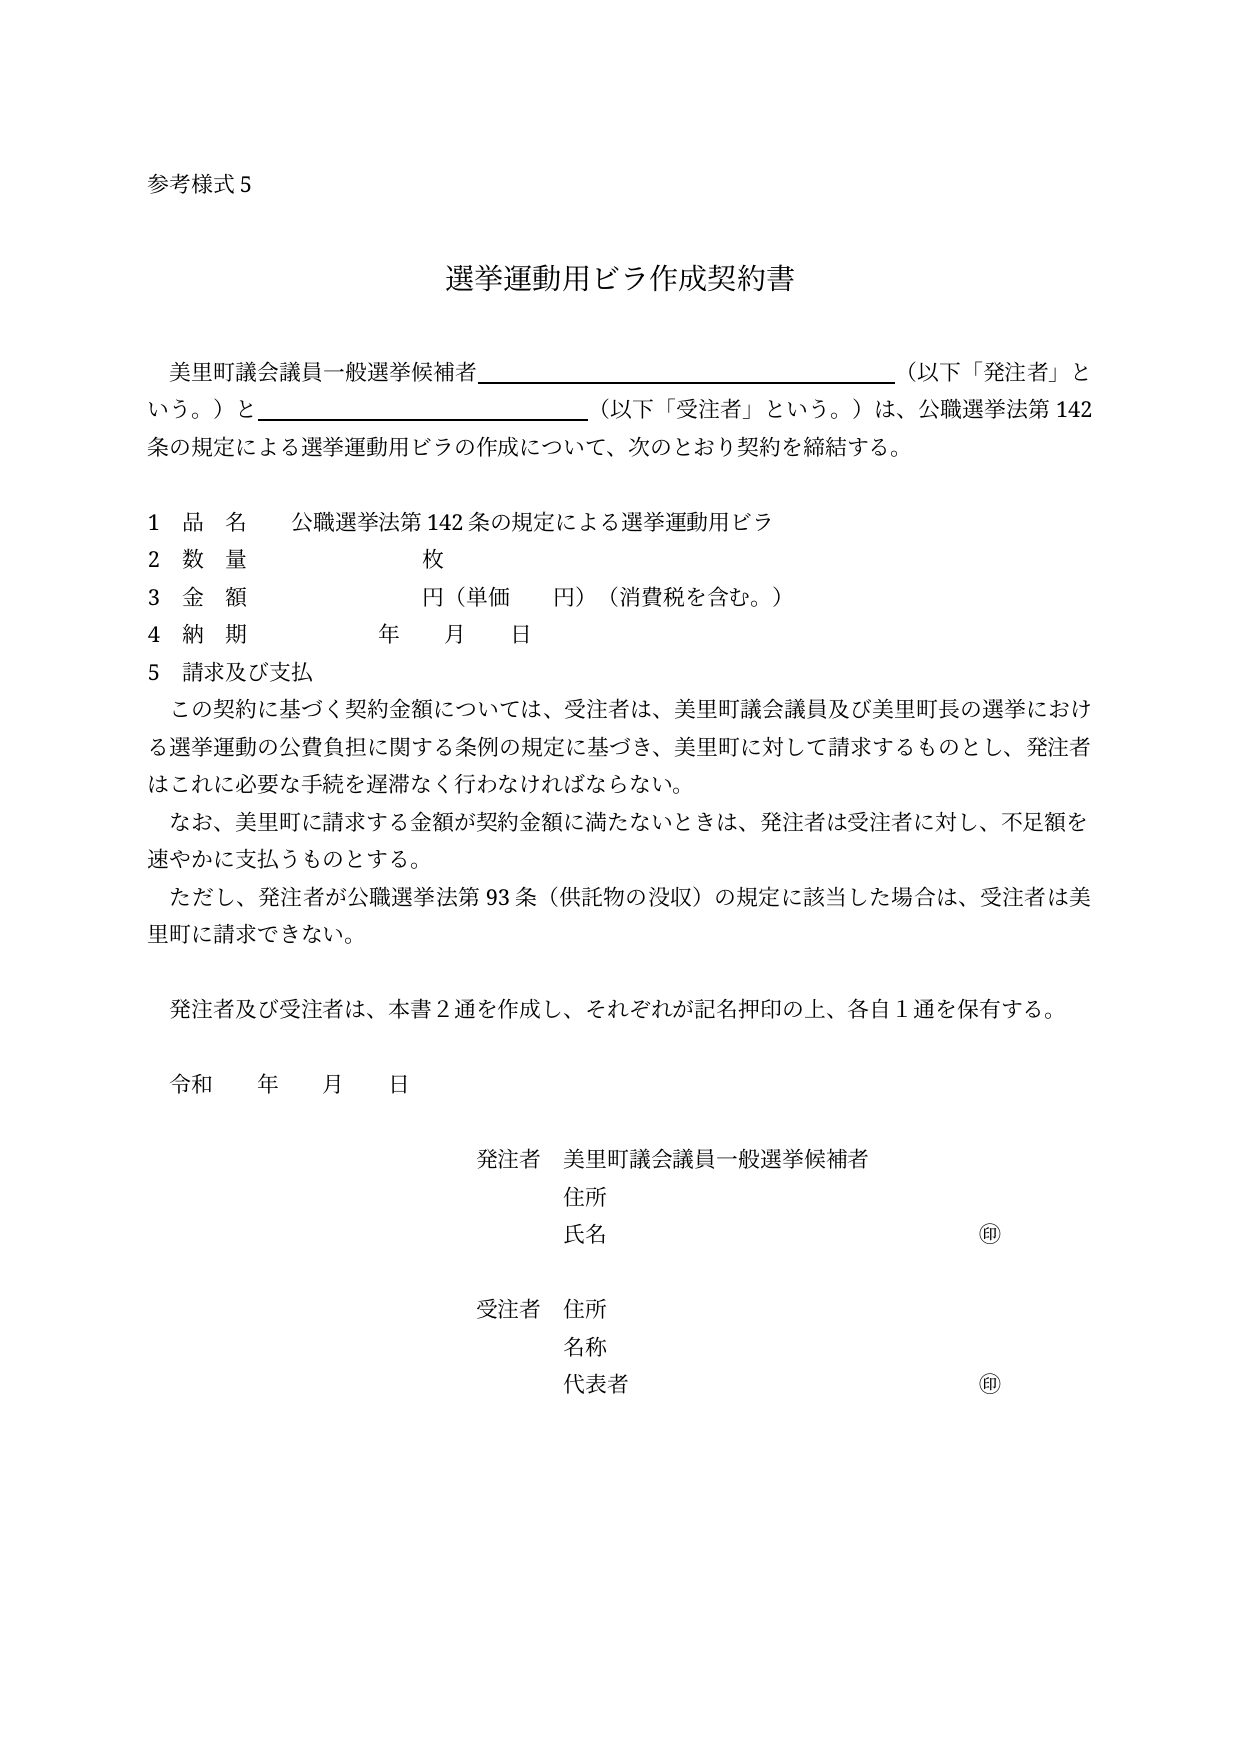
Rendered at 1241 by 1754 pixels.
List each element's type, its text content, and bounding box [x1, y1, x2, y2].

text この契約に基づく契約金額については、受注者は、美里町議会議員及び美里町長の選挙における選挙運動の公費負担に関する条例の規定に基づき、美里町に対して請求するものとし、発注者はこれに必要な手続を遅滞なく行わなければならない。 [148, 689, 1092, 802]
text 3 金 額 円（単価 円）（消費税を含む。） [148, 577, 1092, 614]
text 1 品 名 公職選挙法第142条の規定による選挙運動用ビラ [148, 502, 1092, 539]
text 発注者及び受注者は、本書２通を作成し、それぞれが記名押印の上、各自１通を保有する。 [148, 989, 1092, 1027]
text 氏名 ㊞ [148, 1214, 1092, 1252]
text 住所 [148, 1177, 1092, 1214]
text 名称 [148, 1327, 1092, 1364]
text なお、美里町に請求する金額が契約金額に満たないときは、発注者は受注者に対し、不足額を速やかに支払うものとする。 [148, 802, 1092, 877]
text 発注者 美里町議会議員一般選挙候補者 [148, 1139, 1092, 1177]
text 美里町議会議員一般選挙候補者 （以下「発注者」という。）と （以下「受注者」という。）は、公職選挙法第142条の規定による選挙運動用ビラの作成について、次のとおり契約を締結する。 [148, 352, 1092, 464]
text 2 数 量 枚 [148, 539, 1092, 577]
text 選挙運動用ビラ作成契約書 [148, 239, 1092, 314]
text 代表者 ㊞ [148, 1364, 1092, 1402]
text 参考様式5 [148, 164, 1092, 202]
text 受注者 住所 [148, 1289, 1092, 1327]
text 4 納 期 年 月 日 [148, 614, 1092, 652]
text 5 請求及び支払 [148, 652, 1092, 689]
text ただし、発注者が公職選挙法第93条（供託物の没収）の規定に該当した場合は、受注者は美里町に請求できない。 [148, 877, 1092, 952]
text 令和 年 月 日 [148, 1064, 1092, 1102]
